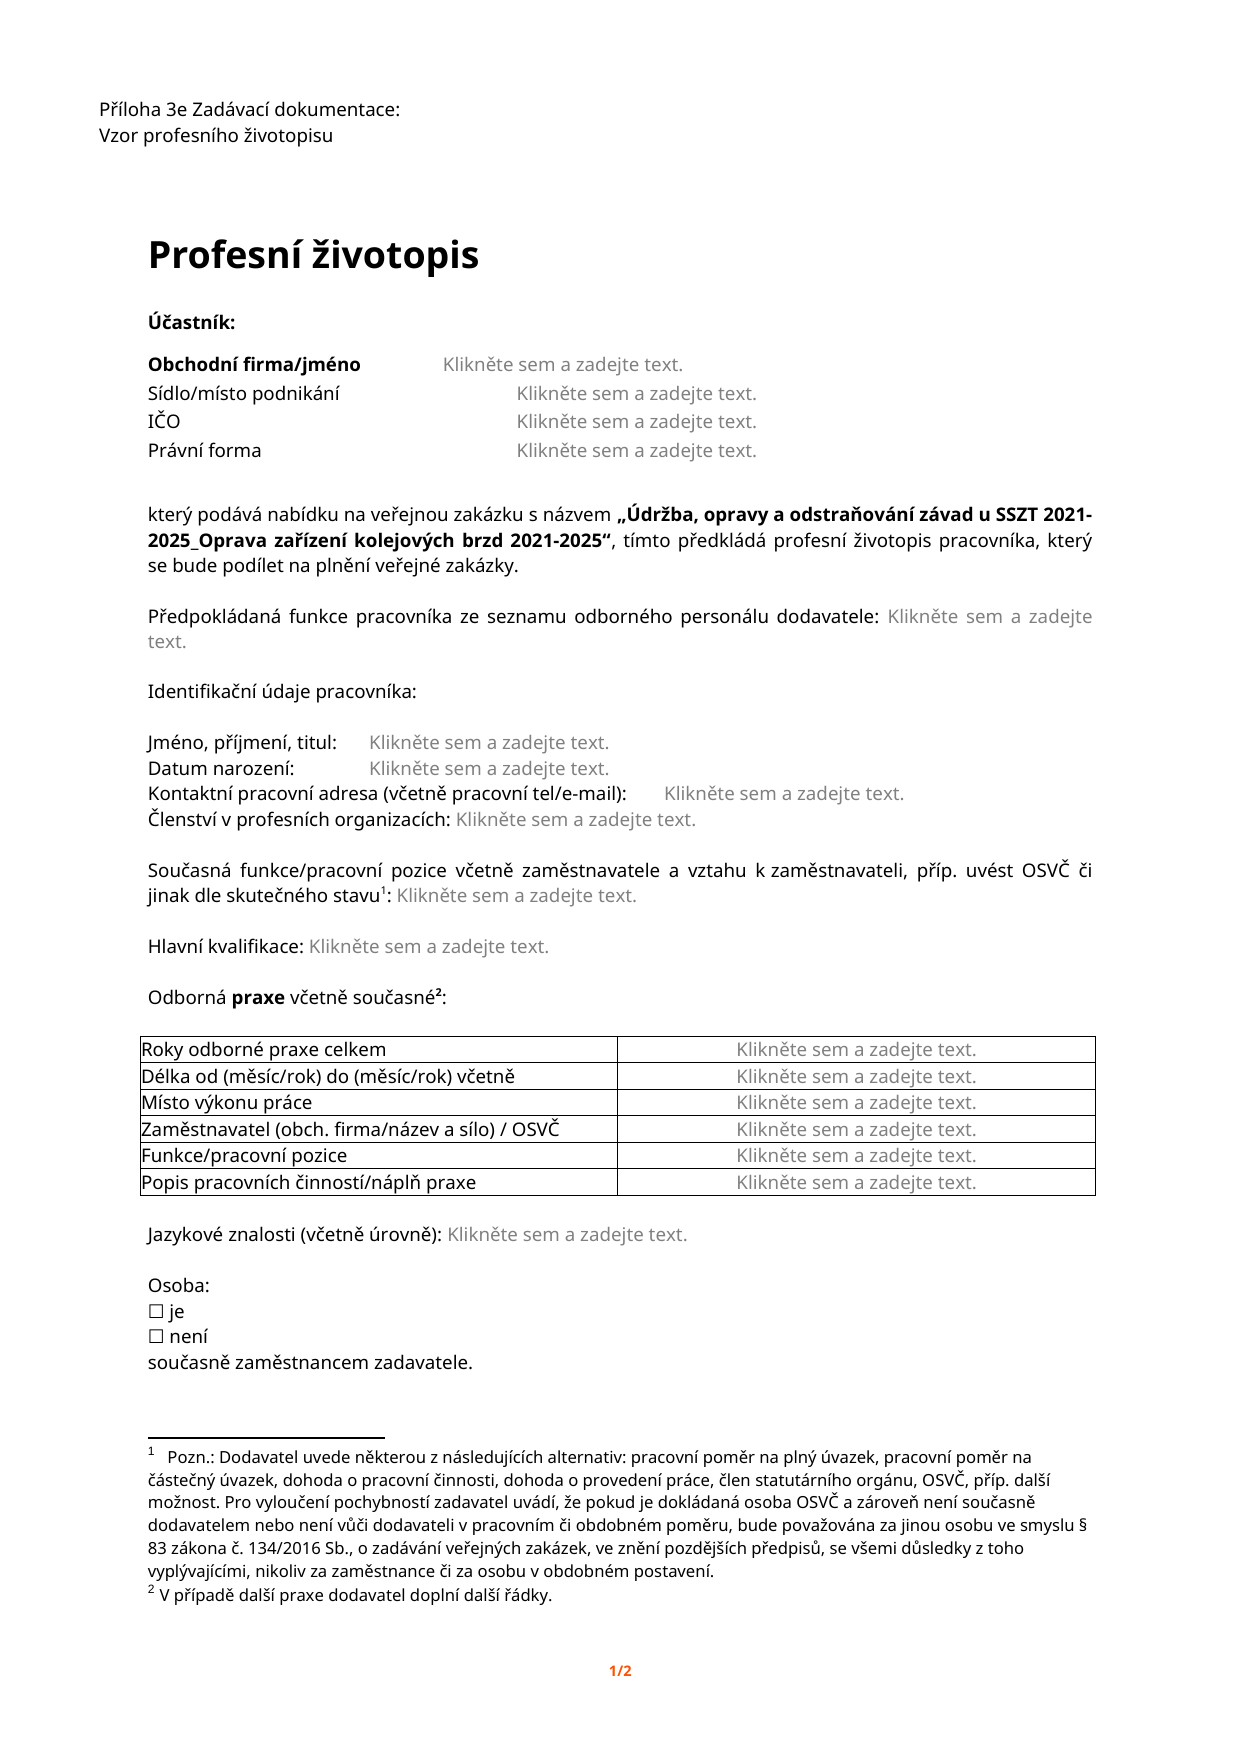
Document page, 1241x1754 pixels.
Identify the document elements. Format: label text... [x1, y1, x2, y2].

table_cell Délka od (měsíc/rok) do (měsíc/rok) včetně [141, 1063, 617, 1089]
table_header Roky odborné praxe celkem [141, 1037, 617, 1062]
table_header [618, 1037, 1095, 1062]
text Účastník: [148, 304, 1093, 335]
text Obchodní firma/jméno [148, 348, 1093, 377]
table_cell [618, 1063, 1095, 1089]
text současně zaměstnancem zadavatele. [148, 1349, 1093, 1374]
text Identifikační údaje pracovníka: [148, 678, 1093, 704]
text Hlavní kvalifikace: [148, 933, 1093, 959]
text není [148, 1323, 1093, 1349]
text je [148, 1298, 1093, 1323]
table_cell [618, 1169, 1095, 1195]
text který podává nabídku na veřejnou zakázku s názvem „Údržba, opravy a odstraňování závad u SSZT 2021-2025_Oprava zařízení kolejových brzd 2021-2025“, tímto předkládá profesní životopis pracovníka, který se bude podílet na plnění veřejné zakázky. [148, 502, 1093, 578]
text Datum narození: [148, 755, 1093, 780]
table_cell Funkce/pracovní pozice [141, 1143, 617, 1168]
text Předpokládaná funkce pracovníka ze seznamu odborného personálu dodavatele: [148, 603, 1093, 653]
table_cell Popis pracovních činností/náplň praxe [141, 1169, 617, 1195]
text Právní forma [148, 435, 1093, 464]
text Současná funkce/pracovní pozice včetně zaměstnavatele a vztahu k zaměstnavateli, příp. uvést OSVČ či jinak dle skutečného stavu: [148, 857, 1093, 908]
table_cell [618, 1090, 1095, 1115]
table_cell Zaměstnavatel (obch. firma/název a sílo) / OSVČ [141, 1116, 617, 1142]
text Kontaktní pracovní adresa (včetně pracovní tel/e-mail): [148, 780, 1093, 806]
text Sídlo/místo podnikání [148, 377, 1093, 406]
text Členství v profesních organizacích: [148, 806, 1093, 831]
text Osoba: [148, 1272, 1093, 1298]
title Profesní životopis [148, 228, 1093, 279]
text Jméno, příjmení, titul: [148, 729, 1093, 755]
table_cell [618, 1143, 1095, 1168]
text IČO [148, 406, 1093, 435]
table_cell Místo výkonu práce [141, 1090, 617, 1115]
text Odborná praxe včetně současné: [148, 984, 1093, 1010]
text Jazykové znalosti (včetně úrovně): [148, 1221, 1093, 1247]
table_cell [618, 1116, 1095, 1142]
